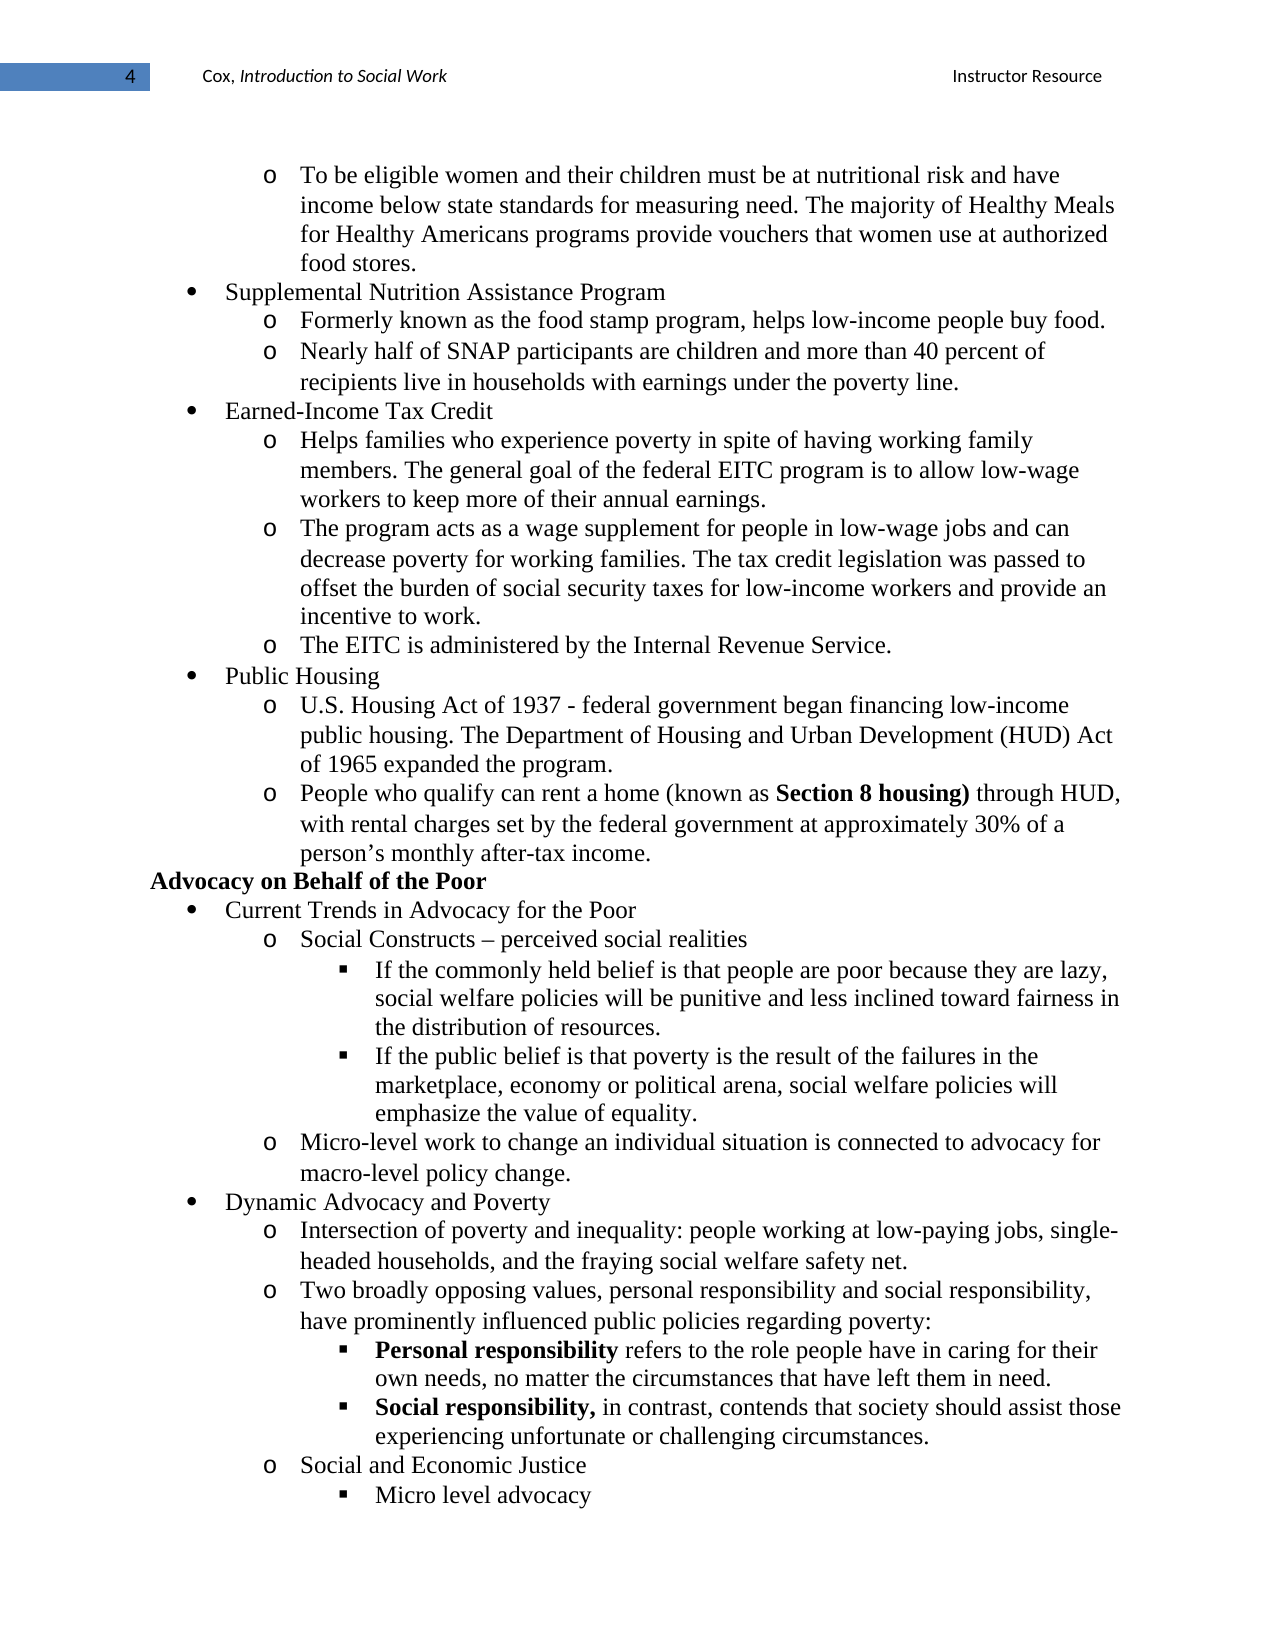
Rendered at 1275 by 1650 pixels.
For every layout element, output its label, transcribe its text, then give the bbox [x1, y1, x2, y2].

list The program acts as a wage supplement for people in low-wage jobs and can decrease poverty for working families. The tax credit legislation was passed to offset the burden of social security taxes for low-income workers and provide an incentive to work. [262, 513, 1125, 630]
list Micro level advocacy [337, 1481, 1125, 1509]
list Supplemental Nutrition Assistance Program [187, 277, 1125, 306]
text Advocacy on Behalf of the Poor [150, 866, 1125, 895]
list Dynamic Advocacy and Poverty [187, 1187, 1125, 1216]
list Social responsibility, in contrast, contends that society should assist those experiencing unfortunate or challenging circumstances. [337, 1392, 1125, 1450]
list Current Trends in Advocacy for the Poor [187, 895, 1125, 924]
list People who qualify can rent a home (known as Section 8 housing) through HUD, with rental charges set by the federal government at approximately 30% of a person’s monthly after-tax income. [262, 778, 1125, 866]
list Earned-Income Tax Credit [187, 396, 1125, 425]
list The EITC is administered by the Internal Revenue Service. [262, 630, 1125, 661]
list Personal responsibility refers to the role people have in caring for their own needs, no matter the circumstances that have left them in need. [337, 1335, 1125, 1392]
list Micro-level work to change an individual situation is connected to advocacy for macro-level policy change. [262, 1127, 1125, 1187]
list If the commonly held belief is that people are poor because they are lazy, social welfare policies will be punitive and less inclined toward fairness in the distribution of resources. [337, 955, 1125, 1041]
list Intersection of poverty and inequality: people working at low-paying jobs, single-headed households, and the fraying social welfare safety net. [262, 1216, 1125, 1275]
list Public Housing [187, 661, 1125, 690]
list Two broadly opposing values, personal responsibility and social responsibility, have prominently influenced public policies regarding poverty: [262, 1275, 1125, 1335]
list Social Constructs – perceived social realities [262, 924, 1125, 955]
list Social and Economic Justice [262, 1450, 1125, 1481]
list U.S. Housing Act of 1937 - federal government began financing low-income public housing. The Department of Housing and Urban Development (HUD) Act of 1965 expanded the program. [262, 690, 1125, 778]
list If the public belief is that poverty is the result of the failures in the marketplace, economy or political arena, social welfare policies will emphasize the value of equality. [337, 1041, 1125, 1127]
list Helps families who experience poverty in spite of having working family members. The general goal of the federal EITC program is to allow low-wage workers to keep more of their annual earnings. [262, 425, 1125, 513]
list To be eligible women and their children must be at nutritional risk and have income below state standards for measuring need. The majority of Healthy Meals for Healthy Americans programs provide vouchers that women use at authorized food stores. [262, 160, 1125, 277]
list Nearly half of SNAP participants are children and more than 40 percent of recipients live in households with earnings under the poverty line. [262, 336, 1125, 396]
list Formerly known as the food stamp program, helps low-income people buy food. [262, 306, 1125, 336]
